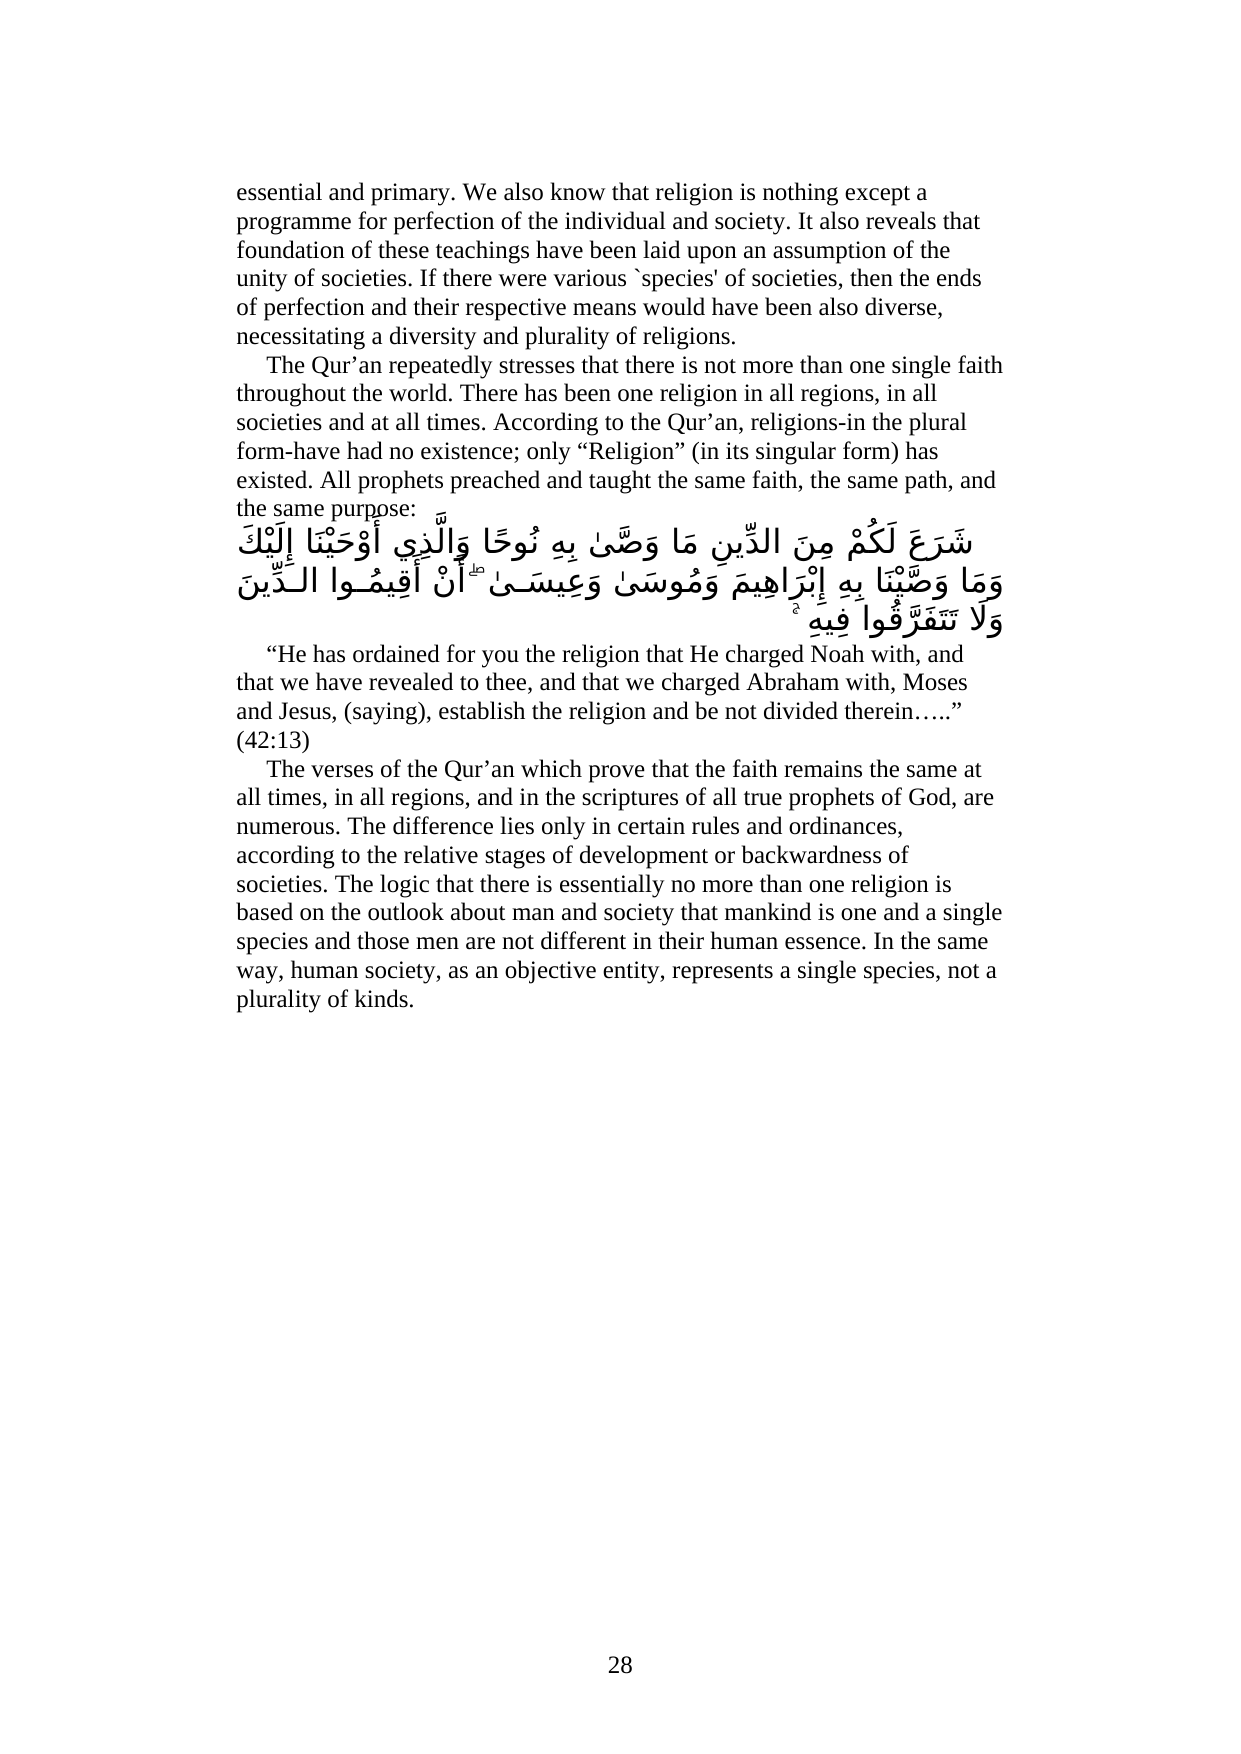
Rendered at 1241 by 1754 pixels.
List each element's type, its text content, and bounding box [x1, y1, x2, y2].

text The Qur’an repeatedly stresses that there is not more than one single faith throughout the world. There has been one religion in all regions, in all societies and at all times. According to the Qur’an, religions-in the plural form-have had no existence; only “Religion” (in its singular form) has existed. All prophets preached and taught the same faith, the same path, and the same purpose: [236, 350, 1004, 522]
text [236, 177, 1004, 350]
text The verses of the Qur’an which prove that the faith remains the same at all times, in all regions, and in the scriptures of all true prophets of God, are numerous. The difference lies only in certain rules and ordinances, according to the relative stages of development or back­wardness of societies. The logic that there is essentially no more than one religion is based on the outlook about man and society that mankind is one and a single species and those men are not different in their human essence. In the same way, human society, as an objective entity, represents a single species, not a plurality of kinds. [236, 754, 1004, 1012]
text شَرَعَ لَكُمْ مِنَ الدِّينِ مَا وَصَّىٰ بِهِ نُوحًا وَالَّذِي أَوْحَيْنَا إِلَيْكَ وَمَا وَصَّيْنَا بِهِ إِبْرَاهِيمَ وَمُوسَىٰ وَعِيسَىٰ ۖ أَنْ أَقِيمُوا الدِّينَ وَلَا تَتَفَرَّقُوا فِيهِ ۚ [236, 522, 1004, 639]
text “He has ordained for you the religion that He charged Noah with, and that we have revealed to thee, and that we charged Abraham with, Moses and Jesus, (saying), establish the religion and be not divided therein…..” (42:13) [236, 639, 1004, 754]
